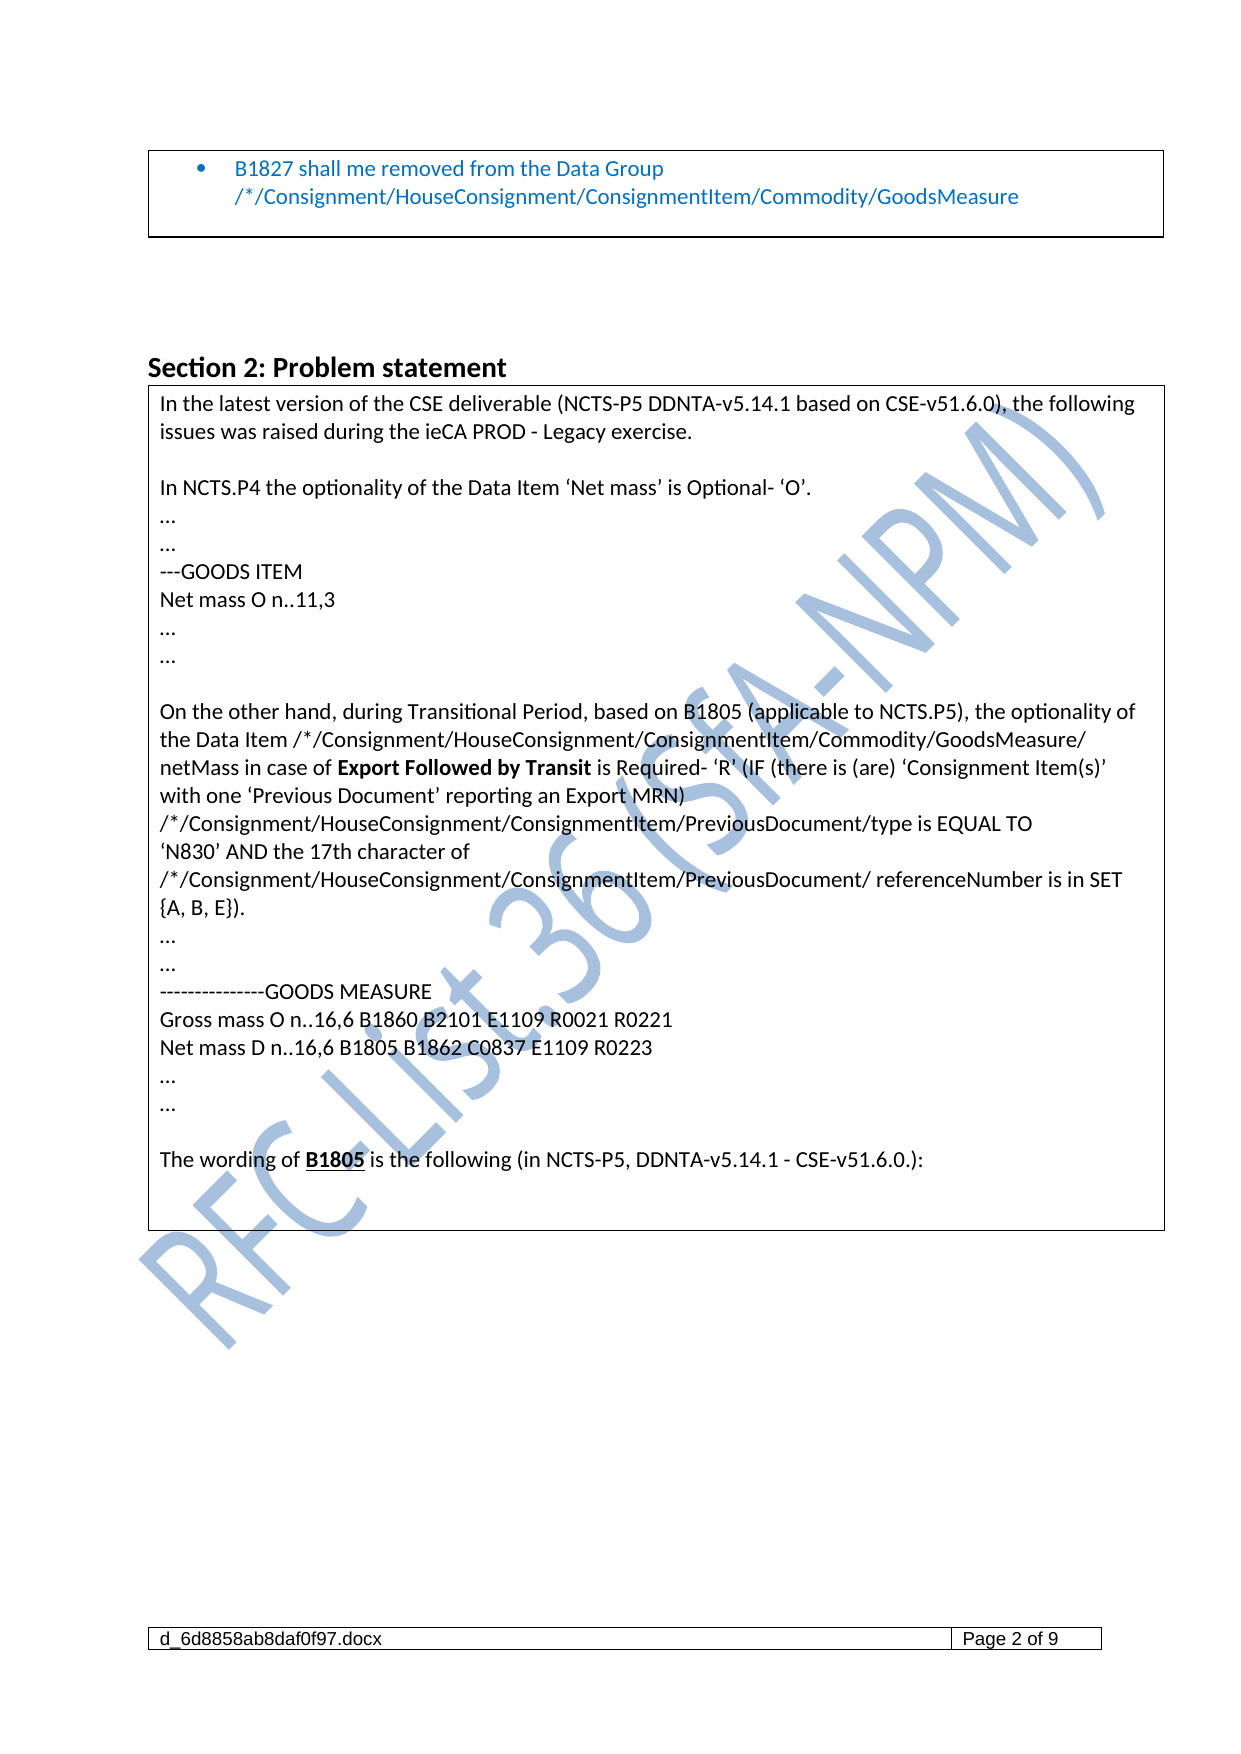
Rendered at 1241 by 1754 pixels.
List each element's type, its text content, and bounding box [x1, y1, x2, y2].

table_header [149, 386, 1164, 1230]
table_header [149, 151, 1163, 236]
text Section 2: Problem statement [148, 349, 1102, 385]
